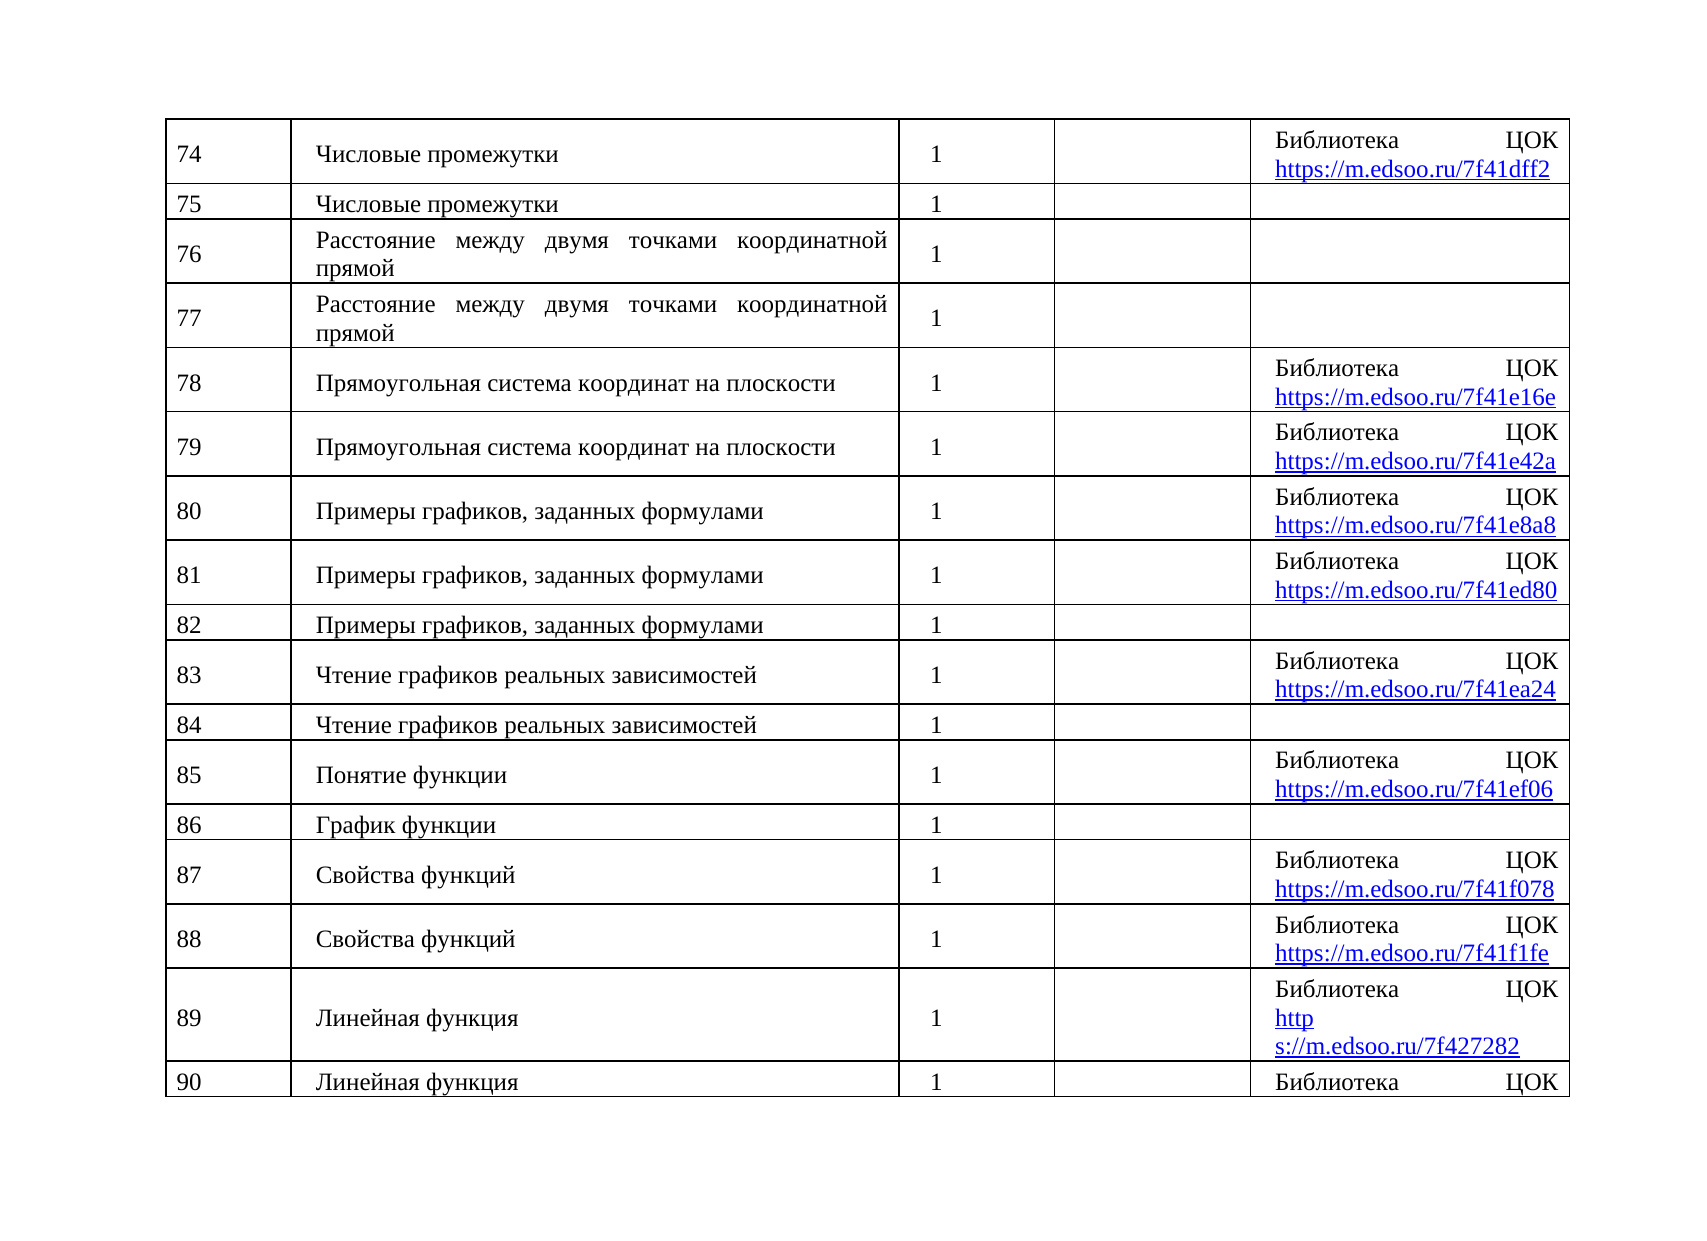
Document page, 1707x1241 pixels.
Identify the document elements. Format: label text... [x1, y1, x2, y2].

table_cell Чтение графиков реальных зависимостей [292, 705, 898, 739]
table_cell 1 [900, 284, 1054, 346]
table_cell Линейная функция [292, 969, 898, 1060]
table_cell 82 [167, 605, 290, 639]
table_cell [1251, 805, 1569, 839]
table_cell Библиотека ЦОК https://m.edsoo.ru/7f41f1fe [1251, 905, 1569, 967]
table_cell Библиотека ЦОК https://m.edsoo.ru/7f41f078 [1251, 840, 1569, 903]
table_cell [1055, 348, 1250, 411]
table_cell 86 [167, 805, 290, 839]
table_cell [1055, 840, 1250, 903]
table_cell Библиотека ЦОК https://m.edsoo.ru/7f41e16e [1251, 348, 1569, 411]
table_cell 1 [900, 348, 1054, 411]
table_cell 85 [167, 741, 290, 803]
table_cell 77 [167, 284, 290, 346]
table_cell 1 [900, 412, 1054, 475]
table_cell 1 [900, 969, 1054, 1060]
table_cell [1055, 1062, 1250, 1096]
table_cell [1055, 641, 1250, 703]
table_cell [1055, 741, 1250, 803]
table_cell 1 [900, 905, 1054, 967]
table_cell 1 [900, 220, 1054, 282]
table_cell Библиотека ЦОК https://m.edsoo.ru/7f41ea24 [1251, 641, 1569, 703]
table_cell [1055, 905, 1250, 967]
table_cell 1 [900, 184, 1054, 218]
table_cell [1055, 120, 1250, 182]
table_cell 76 [167, 220, 290, 282]
table_cell Библиотека ЦОК https://m.edsoo.ru/7f41e8a8 [1251, 477, 1569, 539]
table_cell 90 [167, 1062, 290, 1096]
table_cell 1 [900, 705, 1054, 739]
table_cell [1055, 220, 1250, 282]
table_cell Свойства функций [292, 840, 898, 903]
table_cell [1055, 477, 1250, 539]
table_cell [1251, 705, 1569, 739]
table_cell Свойства функций [292, 905, 898, 967]
table_cell [1251, 220, 1569, 282]
table_cell [1055, 412, 1250, 475]
table_cell Числовые промежутки [292, 120, 898, 182]
table_cell Понятие функции [292, 741, 898, 803]
table_cell [1055, 541, 1250, 603]
table_cell Библиотека ЦОК https://m.edsoo.ru/7f41ef06 [1251, 741, 1569, 803]
table_cell Библиотека ЦОК https://m.edsoo.ru/7f41e42a [1251, 412, 1569, 475]
table_cell 74 [167, 120, 290, 182]
table_cell 1 [900, 541, 1054, 603]
table_cell 1 [900, 120, 1054, 182]
table_cell Библиотека ЦОК https://m.edsoo.ru/7f427282 [1251, 969, 1569, 1060]
table_cell [1055, 705, 1250, 739]
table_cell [1251, 1062, 1569, 1096]
table_cell 78 [167, 348, 290, 411]
table_cell [1055, 969, 1250, 1060]
table_cell Расстояние между двумя точками координатной прямой [292, 220, 898, 282]
table_cell Библиотека ЦОК https://m.edsoo.ru/7f41dff2 [1251, 120, 1569, 182]
table_cell Прямоугольная система координат на плоскости [292, 412, 898, 475]
table_cell Линейная функция [292, 1062, 898, 1096]
table_cell [1055, 184, 1250, 218]
table_cell 1 [900, 641, 1054, 703]
table_cell 89 [167, 969, 290, 1060]
table_cell График функции [292, 805, 898, 839]
table_cell 87 [167, 840, 290, 903]
table_cell Примеры графиков, заданных формулами [292, 541, 898, 603]
table_cell Примеры графиков, заданных формулами [292, 605, 898, 639]
table_cell 75 [167, 184, 290, 218]
table_cell [1055, 605, 1250, 639]
table_cell 1 [900, 477, 1054, 539]
table_cell Расстояние между двумя точками координатной прямой [292, 284, 898, 346]
table_cell 1 [900, 1062, 1054, 1096]
table_cell Числовые промежутки [292, 184, 898, 218]
table_cell 1 [900, 741, 1054, 803]
table_cell [1251, 184, 1569, 218]
table_cell [1251, 605, 1569, 639]
table_cell [1251, 284, 1569, 346]
table_cell 1 [900, 840, 1054, 903]
table_cell Примеры графиков, заданных формулами [292, 477, 898, 539]
table_cell 80 [167, 477, 290, 539]
table_cell 83 [167, 641, 290, 703]
table_cell Чтение графиков реальных зависимостей [292, 641, 898, 703]
table_cell 88 [167, 905, 290, 967]
table_cell 84 [167, 705, 290, 739]
table_cell 81 [167, 541, 290, 603]
table_cell 1 [900, 805, 1054, 839]
table_cell [1055, 805, 1250, 839]
table_cell [1055, 284, 1250, 346]
table_cell Библиотека ЦОК https://m.edsoo.ru/7f41ed80 [1251, 541, 1569, 603]
table_cell 79 [167, 412, 290, 475]
table_cell 1 [900, 605, 1054, 639]
table_cell Прямоугольная система координат на плоскости [292, 348, 898, 411]
